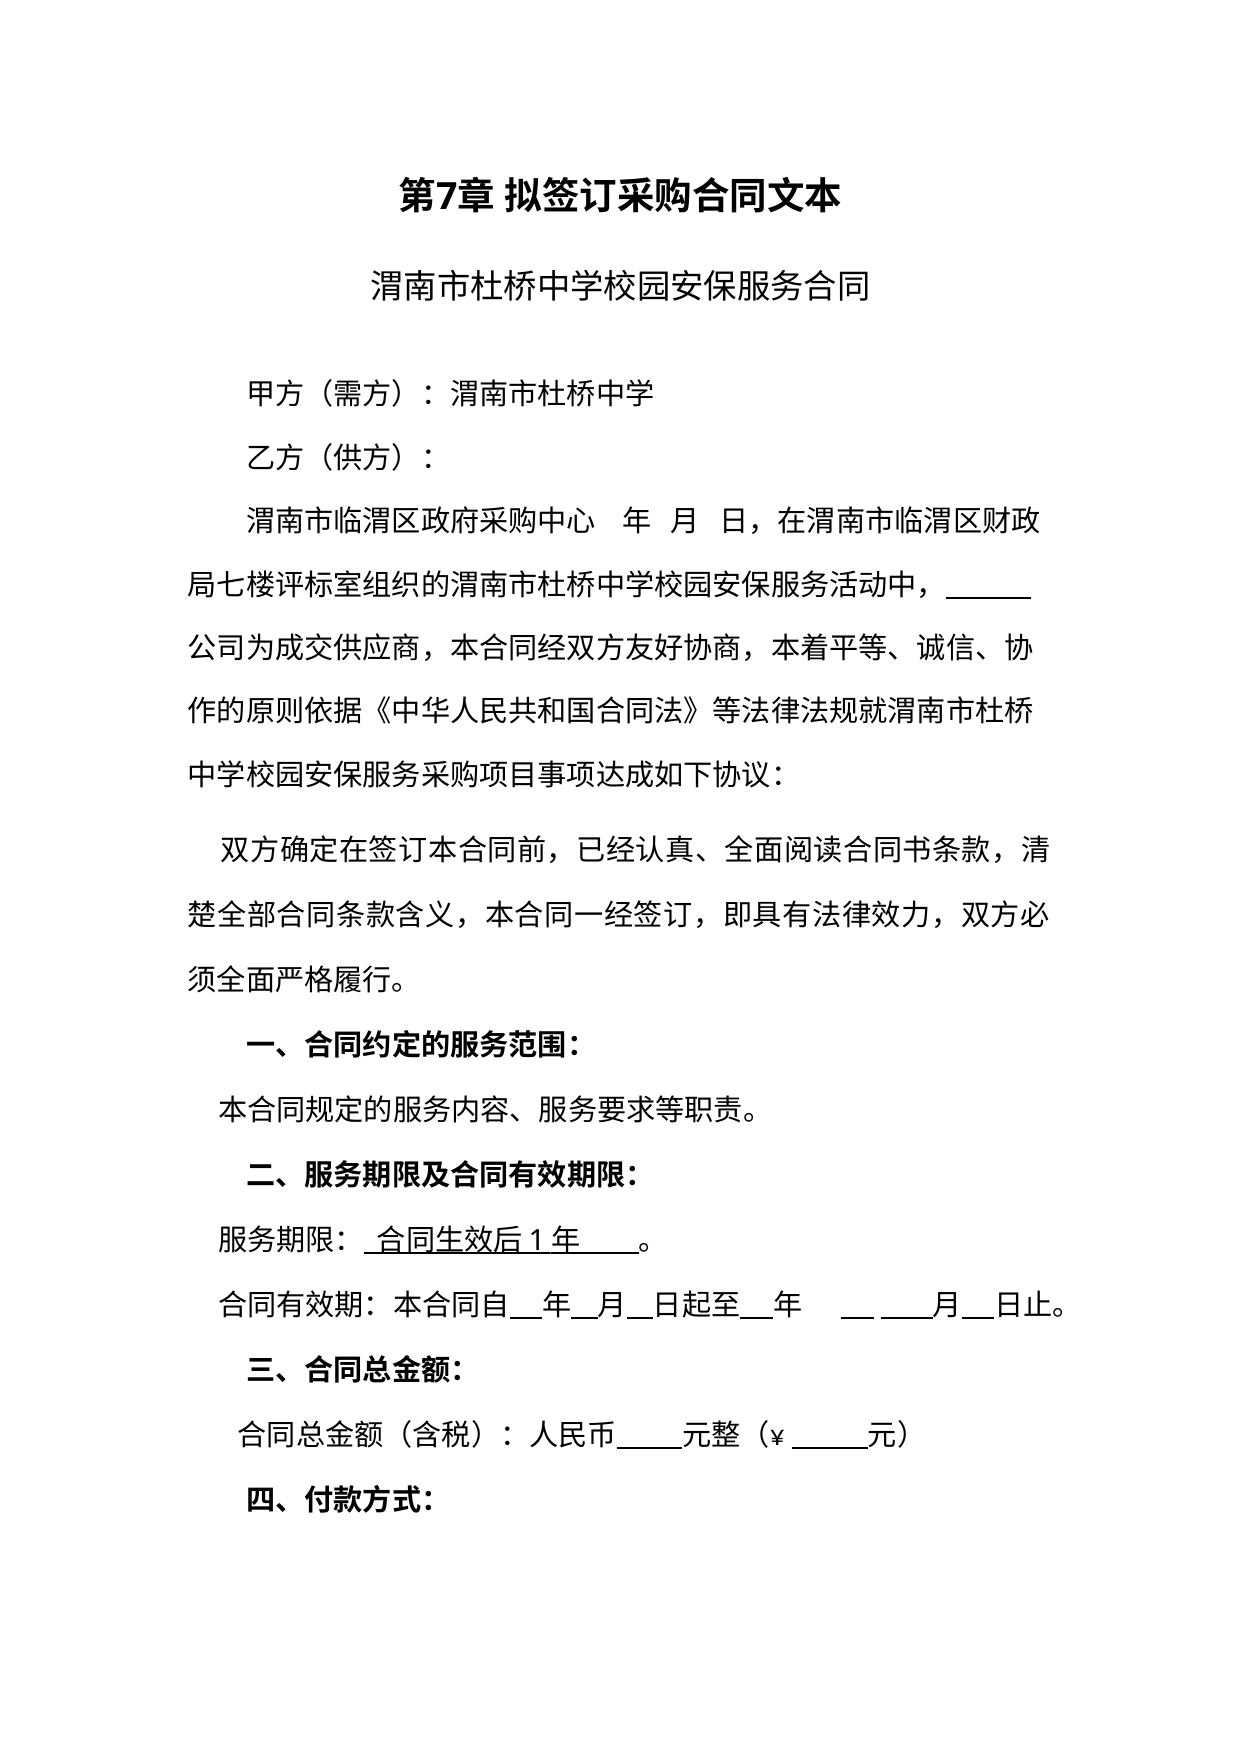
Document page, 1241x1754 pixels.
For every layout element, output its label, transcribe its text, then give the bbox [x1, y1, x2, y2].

title 渭南市杜桥中学校园安保服务合同 [187, 252, 1053, 317]
text 服务期限： 合同生效后1年 。 [187, 1205, 1053, 1270]
text 一、合同约定的服务范围： [187, 1010, 1053, 1075]
text 乙方（供方）： [187, 434, 1053, 476]
text 甲方（需方）：渭南市杜桥中学 [187, 371, 1053, 413]
text 本合同规定的服务内容、服务要求等职责。 [187, 1075, 1053, 1140]
text 双方确定在签订本合同前，已经认真、全面阅读合同书条款，清楚全部合同条款含义，本合同一经签订，即具有法律效力，双方必须全面严格履行。 [187, 815, 1053, 1010]
text 渭南市临渭区政府采购中心 年 月 日，在渭南市临渭区财政局七楼评标室组织的渭南市杜桥中学校园安保服务活动中， 公司为成交供应商，本合同经双方友好协商，本着平等、诚信、协作的原则依据《中华人民共和国合同法》等法律法规就渭南市杜桥中学校园安保服务采购项目事项达成如下协议： [187, 498, 1053, 794]
text 合同总金额（含税）：人民币 元整（¥ 元） [187, 1400, 1053, 1465]
list 拟签订采购合同文本 [187, 162, 1053, 227]
text 三、合同总金额： [187, 1335, 1053, 1400]
text 二、服务期限及合同有效期限： [187, 1140, 1053, 1205]
text 四、付款方式： [187, 1465, 1053, 1530]
text 合同有效期：本合同自 年 月 日起至 年 月 日止。 [187, 1270, 1053, 1335]
